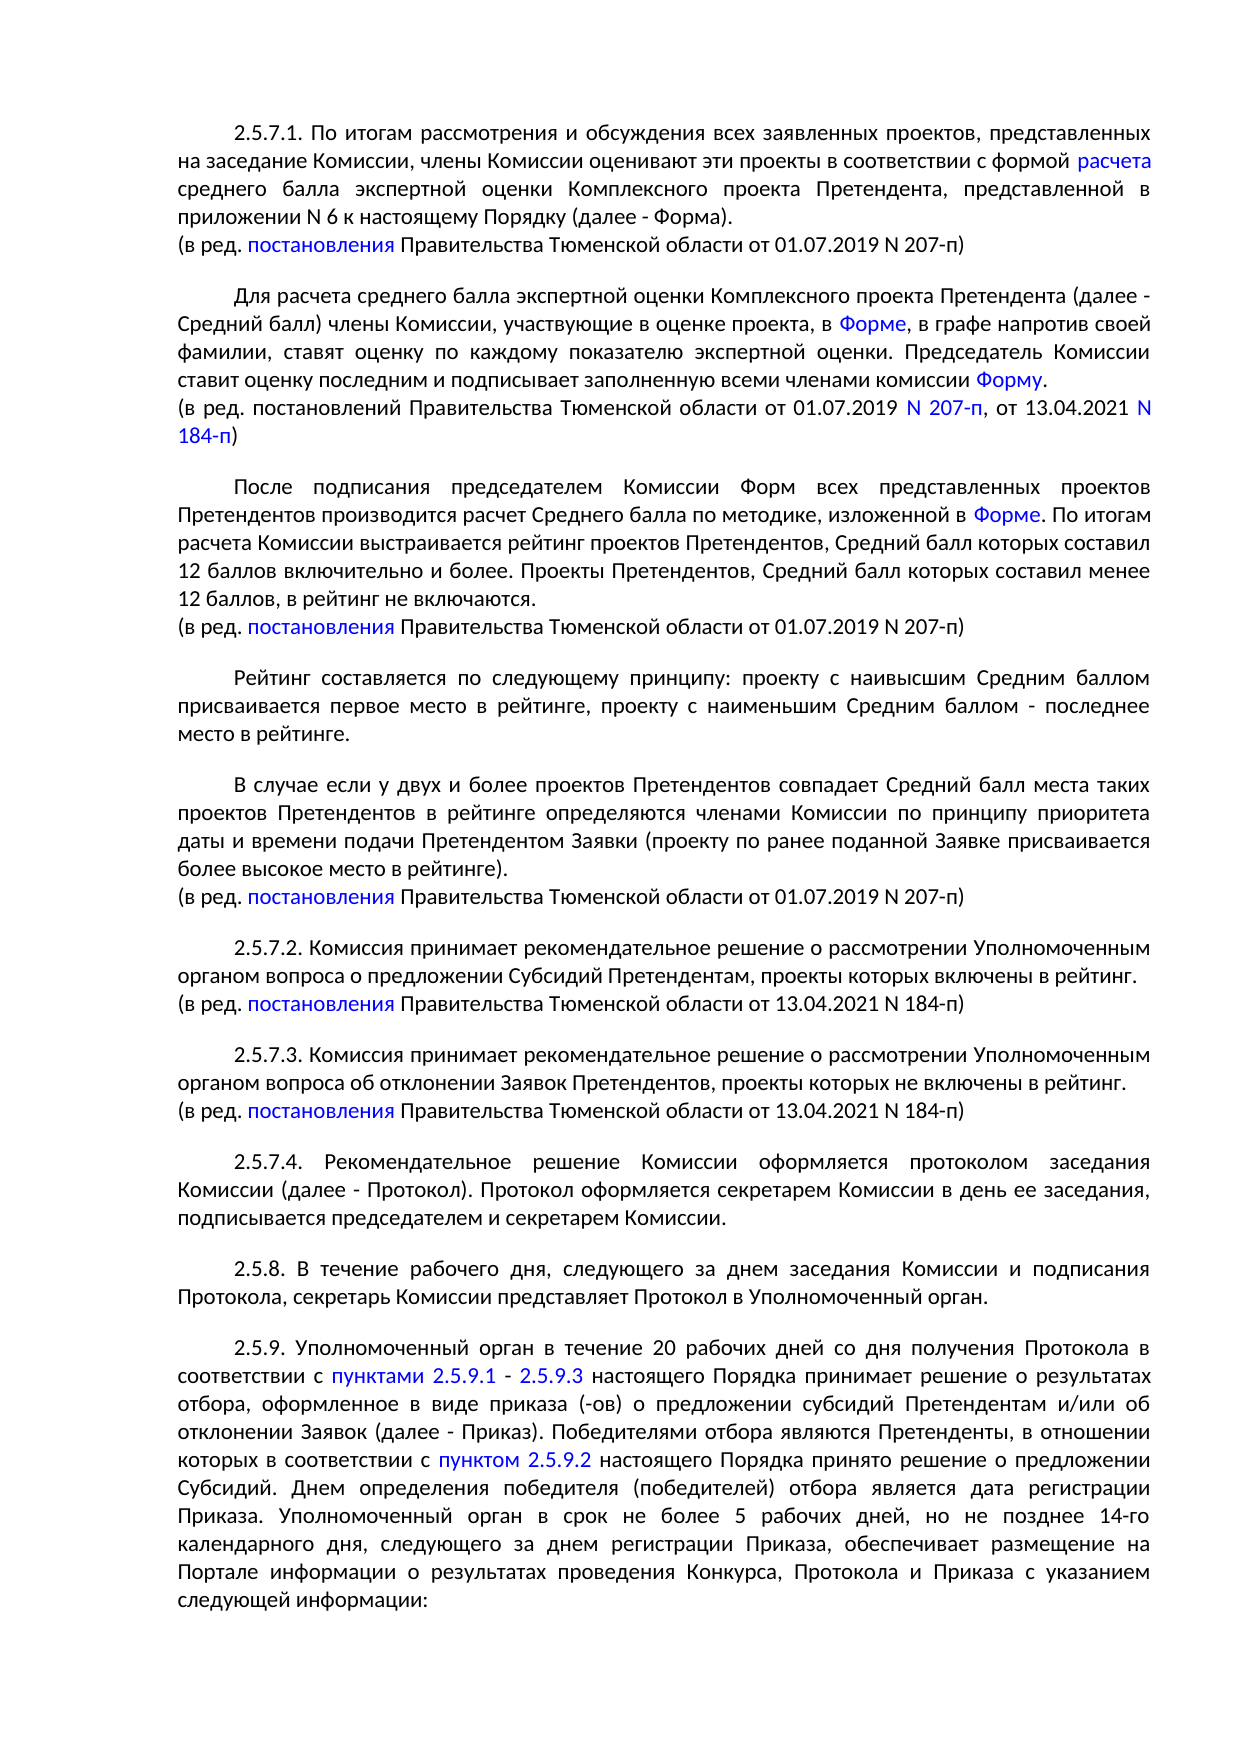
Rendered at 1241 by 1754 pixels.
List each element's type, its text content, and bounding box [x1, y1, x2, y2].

text 2.5.7.4. Рекомендательное решение Комиссии оформляется протоколом заседания Комиссии (далее - Протокол). Протокол оформляется секретарем Комиссии в день ее заседания, подписывается председателем и секретарем Комиссии. [177, 1147, 1152, 1231]
text 2.5.7.3. Комиссия принимает рекомендательное решение о рассмотрении Уполномоченным органом вопроса об отклонении Заявок Претендентов, проекты которых не включены в рейтинг. [177, 1040, 1152, 1096]
text (в ред. постановления Правительства Тюменской области от 01.07.2019 N 207-п) [177, 882, 1152, 910]
text (в ред. постановления Правительства Тюменской области от 01.07.2019 N 207-п) [177, 612, 1152, 640]
text В случае если у двух и более проектов Претендентов совпадает Средний балл места таких проектов Претендентов в рейтинге определяются членами Комиссии по принципу приоритета даты и времени подачи Претендентом Заявки (проекту по ранее поданной Заявке присваивается более высокое место в рейтинге). [177, 770, 1152, 882]
text 2.5.7.2. Комиссия принимает рекомендательное решение о рассмотрении Уполномоченным органом вопроса о предложении Субсидий Претендентам, проекты которых включены в рейтинг. [177, 933, 1152, 989]
text После подписания председателем Комиссии Форм всех представленных проектов Претендентов производится расчет Среднего балла по методике, изложенной в Форме. По итогам расчета Комиссии выстраивается рейтинг проектов Претендентов, Средний балл которых составил 12 баллов включительно и более. Проекты Претендентов, Средний балл которых составил менее 12 баллов, в рейтинг не включаются. [177, 472, 1152, 612]
text (в ред. постановления Правительства Тюменской области от 13.04.2021 N 184-п) [177, 1096, 1152, 1124]
text (в ред. постановлений Правительства Тюменской области от 01.07.2019 N 207-п, от 13.04.2021 N 184-п) [177, 393, 1152, 449]
text Рейтинг составляется по следующему принципу: проекту с наивысшим Средним баллом присваивается первое место в рейтинге, проекту с наименьшим Средним баллом - последнее место в рейтинге. [177, 663, 1152, 747]
text 2.5.9. Уполномоченный орган в течение 20 рабочих дней со дня получения Протокола в соответствии с пунктами 2.5.9.1 - 2.5.9.3 настоящего Порядка принимает решение о результатах отбора, оформленное в виде приказа (-ов) о предложении субсидий Претендентам и/или об отклонении Заявок (далее - Приказ). Победителями отбора являются Претенденты, в отношении которых в соответствии с пунктом 2.5.9.2 настоящего Порядка принято решение о предложении Субсидий. Днем определения победителя (победителей) отбора является дата регистрации Приказа. Уполномоченный орган в срок не более 5 рабочих дней, но не позднее 14-го календарного дня, следующего за днем регистрации Приказа, обеспечивает размещение на Портале информации о результатах проведения Конкурса, Протокола и Приказа с указанием следующей информации: [177, 1333, 1152, 1613]
text 2.5.8. В течение рабочего дня, следующего за днем заседания Комиссии и подписания Протокола, секретарь Комиссии представляет Протокол в Уполномоченный орган. [177, 1254, 1152, 1310]
text Для расчета среднего балла экспертной оценки Комплексного проекта Претендента (далее - Средний балл) члены Комиссии, участвующие в оценке проекта, в Форме, в графе напротив своей фамилии, ставят оценку по каждому показателю экспертной оценки. Председатель Комиссии ставит оценку последним и подписывает заполненную всеми членами комиссии Форму. [177, 281, 1152, 393]
text 2.5.7.1. По итогам рассмотрения и обсуждения всех заявленных проектов, представленных на заседание Комиссии, члены Комиссии оценивают эти проекты в соответствии с формой расчета среднего балла экспертной оценки Комплексного проекта Претендента, представленной в приложении N 6 к настоящему Порядку (далее - Форма). [177, 118, 1152, 230]
text (в ред. постановления Правительства Тюменской области от 13.04.2021 N 184-п) [177, 989, 1152, 1017]
text (в ред. постановления Правительства Тюменской области от 01.07.2019 N 207-п) [177, 230, 1152, 258]
